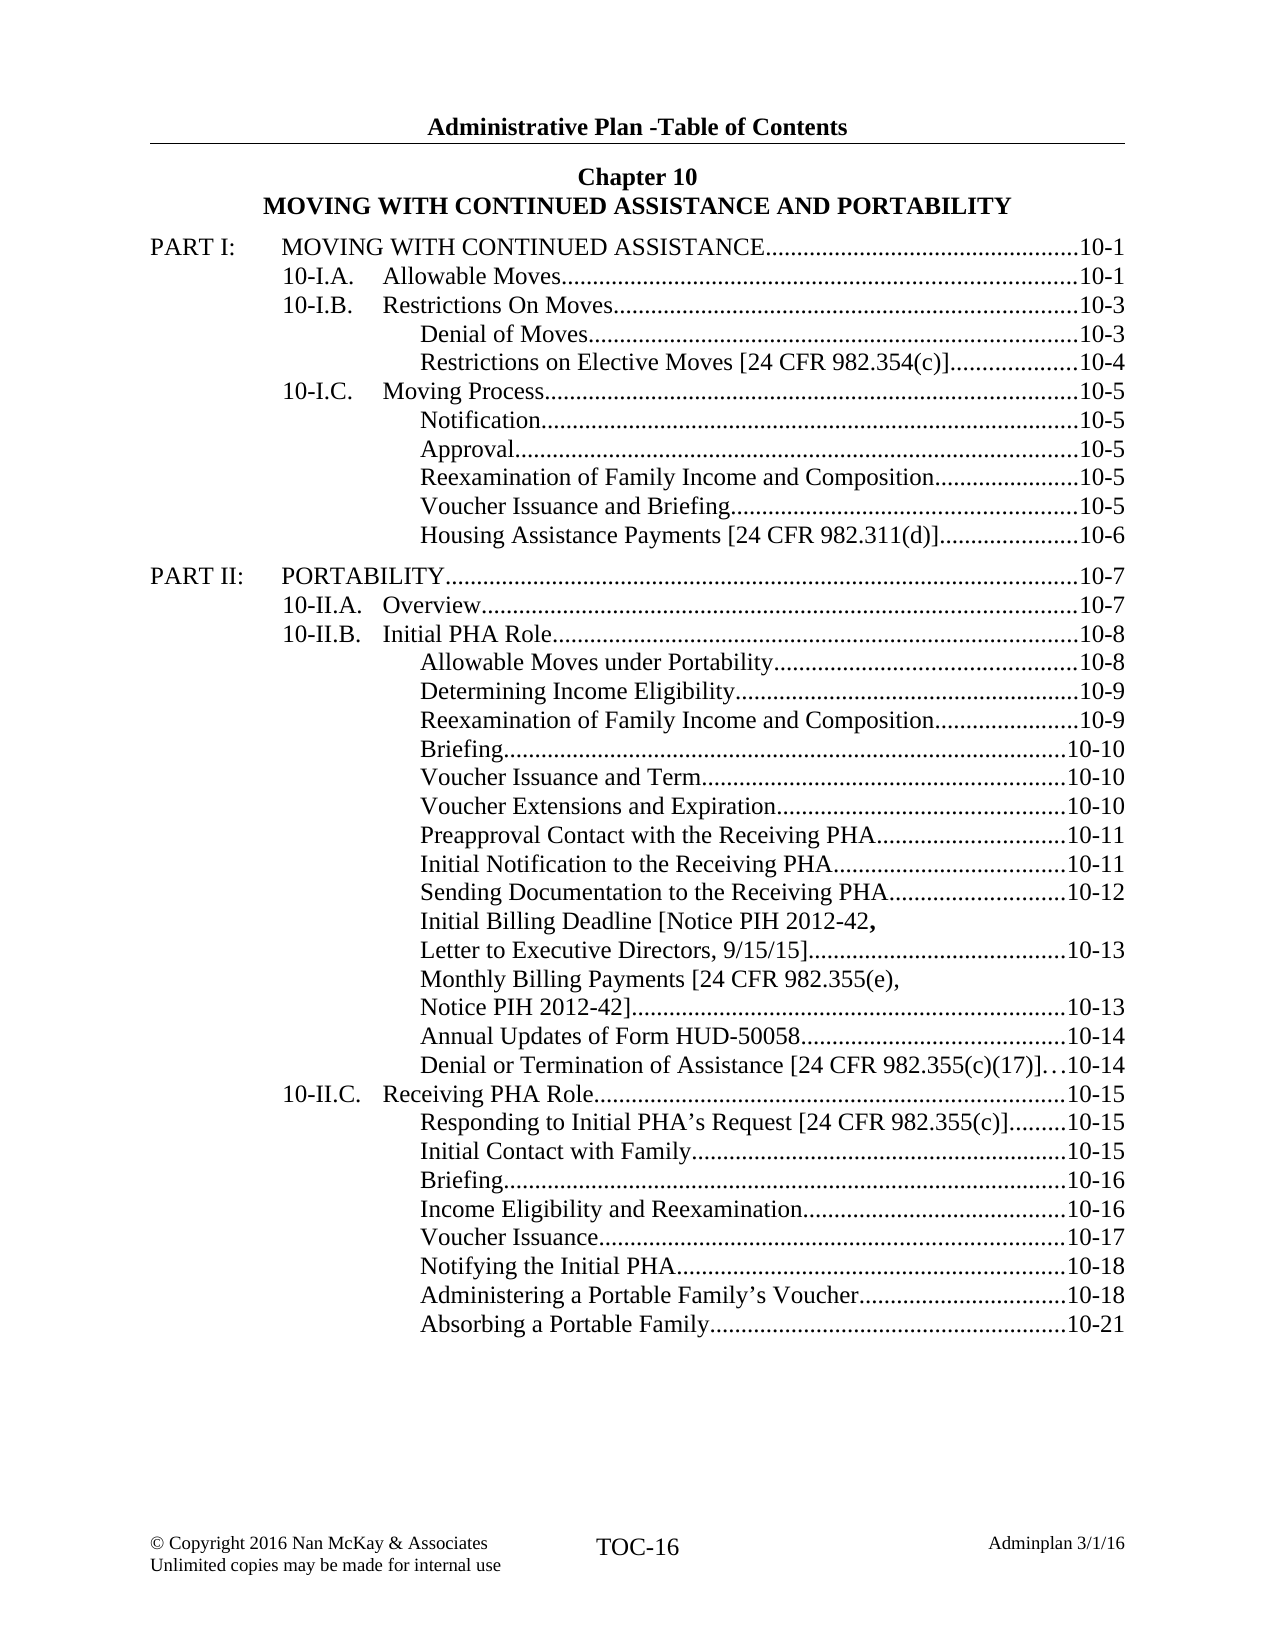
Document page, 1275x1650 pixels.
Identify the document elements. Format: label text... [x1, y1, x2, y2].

text Housing Assistance Payments [24 CFR 982.311(d)] 10-6 [420, 520, 1125, 549]
text Responding to Initial PHA’s Request [24 CFR 982.355(c)] 10-15 [420, 1107, 1125, 1136]
text Briefing 10-16 [420, 1165, 1125, 1194]
title MOVING WITH CONTINUED ASSISTANCE AND PORTABILITY [150, 191, 1125, 220]
text Income Eligibility and Reexamination 10-16 [420, 1194, 1125, 1222]
text Approval 10-5 [420, 434, 1125, 462]
text Reexamination of Family Income and Composition 10-9 [420, 705, 1125, 734]
text Notification 10-5 [420, 405, 1125, 434]
text 10-II.B. Initial PHA Role 10-8 [282, 619, 1125, 647]
text Denial or Termination of Assistance [24 CFR 982.355(c)(17)] 10-14 [420, 1050, 1125, 1079]
text Absorbing a Portable Family 10-21 [420, 1309, 1125, 1337]
text Voucher Issuance and Briefing 10-5 [420, 491, 1125, 520]
text 10-I.A. Allowable Moves 10-1 [282, 261, 1125, 290]
text Determining Income Eligibility 10-9 [420, 676, 1125, 705]
text Initial Billing Deadline [Notice PIH 2012-42, Letter to Executive Directors, 9/15/15] 10-13 [420, 906, 1125, 964]
text Administering a Portable Family’s Voucher 10-18 [420, 1280, 1125, 1309]
text PART II: PORTABILITY 10-7 [150, 561, 1125, 590]
text Monthly Billing Payments [24 CFR 982.355(e), Notice PIH 2012-42] 10-13 [420, 964, 1125, 1021]
text Sending Documentation to the Receiving PHA 10-12 [420, 877, 1125, 906]
text Initial Notification to the Receiving PHA 10-11 [420, 849, 1125, 877]
text Voucher Issuance 10-17 [420, 1222, 1125, 1251]
title Chapter 10 [150, 162, 1125, 191]
text Preapproval Contact with the Receiving PHA 10-11 [420, 820, 1125, 849]
text Briefing 10-10 [420, 734, 1125, 762]
text 10-II.A. Overview 10-7 [282, 590, 1125, 619]
text Restrictions on Elective Moves [24 CFR 982.354(c)] 10-4 [420, 347, 1125, 376]
text Denial of Moves 10-3 [420, 319, 1125, 347]
text 10-I.C. Moving Process 10-5 [282, 376, 1125, 405]
text Annual Updates of Form HUD-50058 10-14 [420, 1021, 1125, 1050]
text Notifying the Initial PHA 10-18 [420, 1251, 1125, 1280]
text 10-II.C. Receiving PHA Role 10-15 [282, 1079, 1125, 1107]
text I: MOVING WITH CONTINUED ASSISTANCE 10-1 [150, 232, 1125, 261]
text Reexamination of Family Income and Composition 10-5 [420, 462, 1125, 491]
text Initial Contact with Family 10-15 [420, 1136, 1125, 1165]
text Voucher Issuance and Term 10-10 [420, 762, 1125, 791]
text Voucher Extensions and Expiration 10-10 [420, 791, 1125, 820]
text Allowable Moves under Portability 10-8 [420, 647, 1125, 676]
text 10-I.B. Restrictions On Moves 10-3 [282, 290, 1125, 319]
